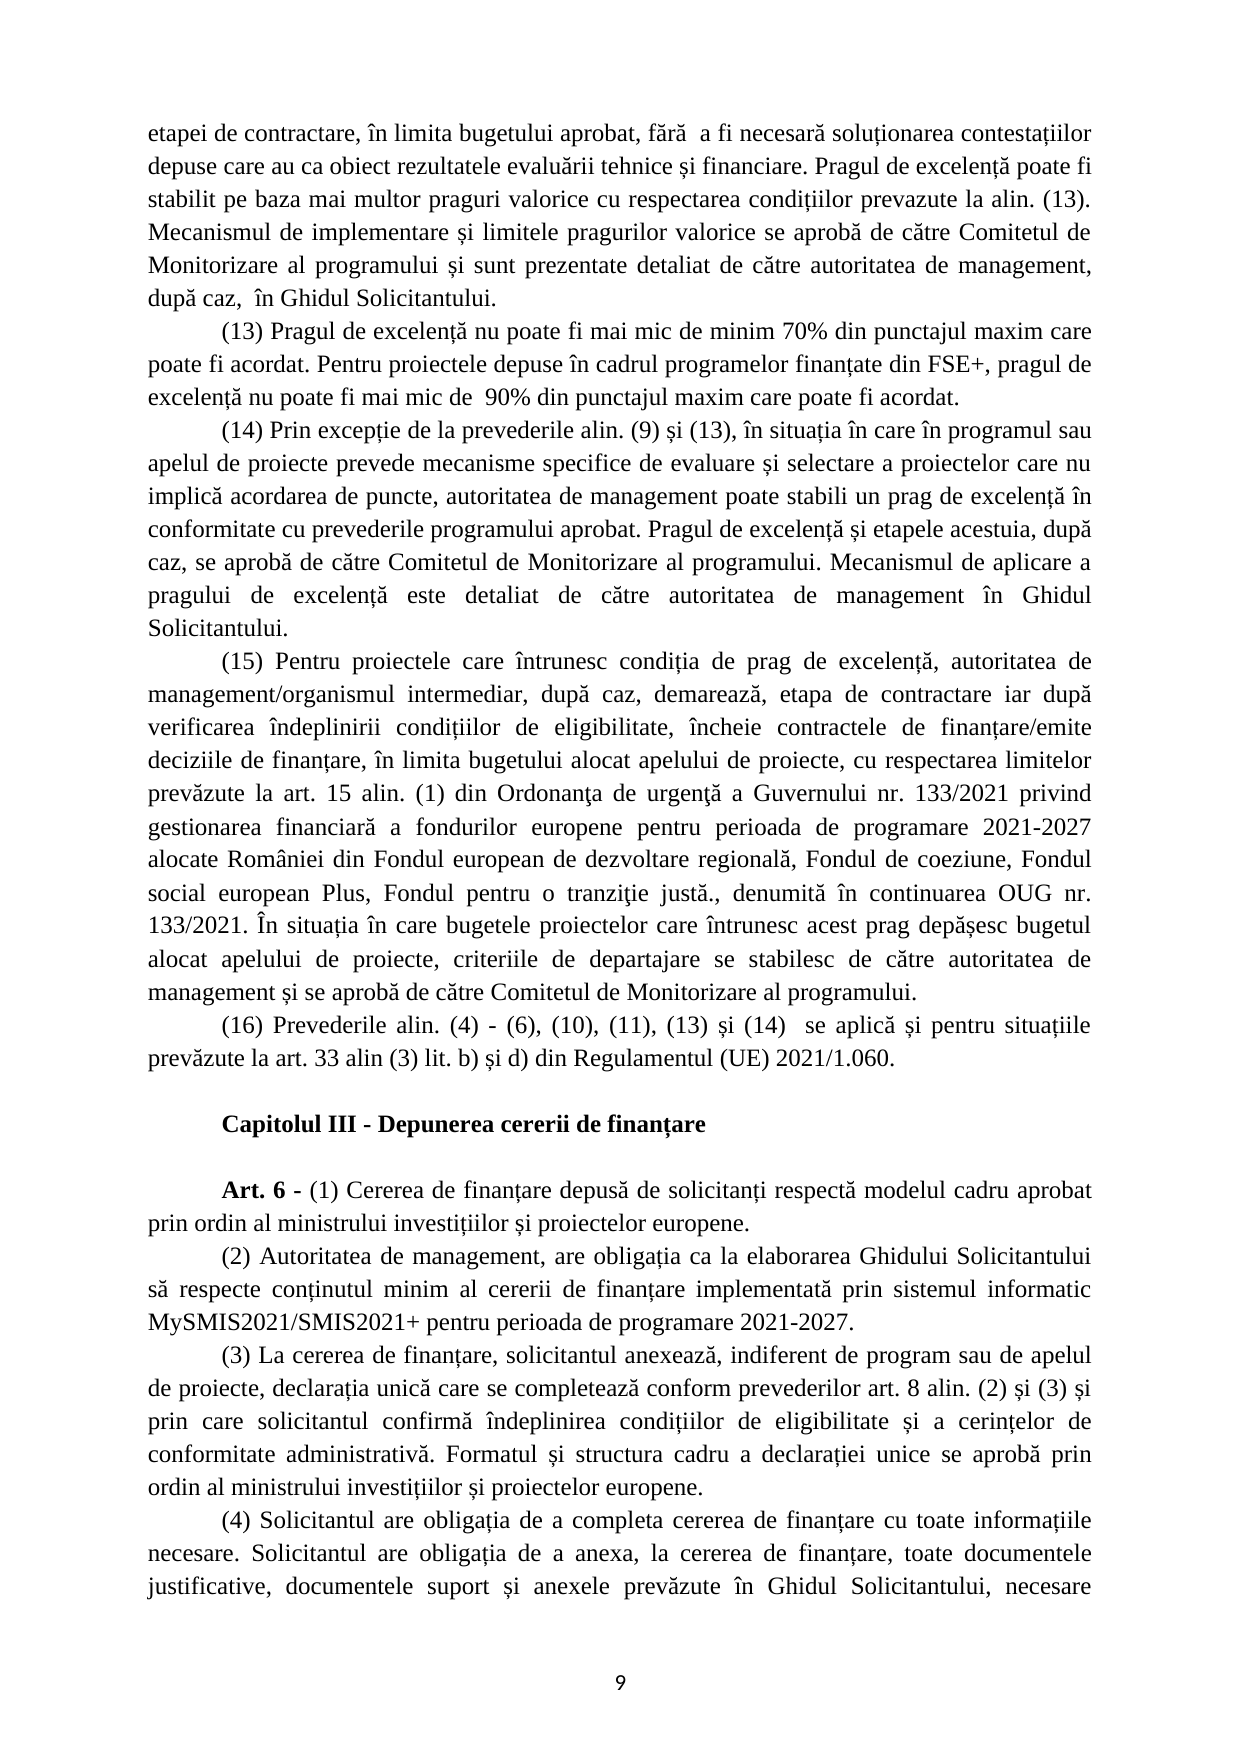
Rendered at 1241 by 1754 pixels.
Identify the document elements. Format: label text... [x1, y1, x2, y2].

text Art. 6 - (1) Cererea de finanțare depusă de solicitanți respectă modelul cadru aprobat prin ordin al ministrului investițiilor și proiectelor europene. [148, 1175, 1093, 1237]
text (13) Pragul de excelență nu poate fi mai mic de minim 70% din punctajul maxim care poate fi acordat. Pentru proiectele depuse în cadrul programelor finanțate din FSE+, pragul de excelență nu poate fi mai mic de 90% din punctajul maxim care poate fi acordat. [148, 316, 1093, 411]
text Capitolul III - Depunerea cererii de finanțare [148, 1109, 1093, 1137]
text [148, 1505, 1093, 1600]
text (2) Autoritatea de management, are obligația ca la elaborarea Ghidului Solicitantului să respecte conținutul minim al cererii de finanțare implementată prin sistemul informatic MySMIS2021/SMIS2021+ pentru perioada de programare 2021-2027. [148, 1241, 1093, 1336]
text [148, 118, 1093, 312]
text (16) Prevederile alin. (4) - (6), (10), (11), (13) și (14) se aplică și pentru situațiile prevăzute la art. 33 alin (3) lit. b) și d) din Regulamentul (UE) 2021/1.060. [148, 1010, 1093, 1071]
text (3) La cererea de finanțare, solicitantul anexează, indiferent de program sau de apelul de proiecte, declarația unică care se completează conform prevederilor art. 8 alin. (2) și (3) și prin care solicitantul confirmă îndeplinirea condițiilor de eligibilitate și a cerințelor de conformitate administrativă. Formatul și structura cadru a declarației unice se aprobă prin ordin al ministrului investițiilor și proiectelor europene. [148, 1340, 1093, 1501]
text (14) Prin excepție de la prevederile alin. (9) și (13), în situația în care în programul sau apelul de proiecte prevede mecanisme specifice de evaluare și selectare a proiectelor care nu implică acordarea de puncte, autoritatea de management poate stabili un prag de excelență în conformitate cu prevederile programului aprobat. Pragul de excelență și etapele acestuia, după caz, se aprobă de către Comitetul de Monitorizare al programului. Mecanismul de aplicare a pragului de excelență este detaliat de către autoritatea de management în Ghidul Solicitantului. [148, 415, 1093, 642]
text (15) Pentru proiectele care întrunesc condiția de prag de excelență, autoritatea de management/organismul intermediar, după caz, demarează, etapa de contractare iar după verificarea îndeplinirii condițiilor de eligibilitate, încheie contractele de finanțare/emite deciziile de finanțare, în limita bugetului alocat apelului de proiecte, cu respectarea limitelor prevăzute la art. 15 alin. (1) din Ordonanţa de urgenţă a Guvernului nr. 133/2021 privind gestionarea financiară a fondurilor europene pentru perioada de programare 2021-2027 alocate României din Fondul european de dezvoltare regională, Fondul de coeziune, Fondul social european Plus, Fondul pentru o tranziţie justă., denumită în continuarea OUG nr. 133/2021. În situația în care bugetele proiectelor care întrunesc acest prag depășesc bugetul alocat apelului de proiecte, criteriile de departajare se stabilesc de către autoritatea de management și se aprobă de către Comitetul de Monitorizare al programului. [148, 646, 1093, 1005]
